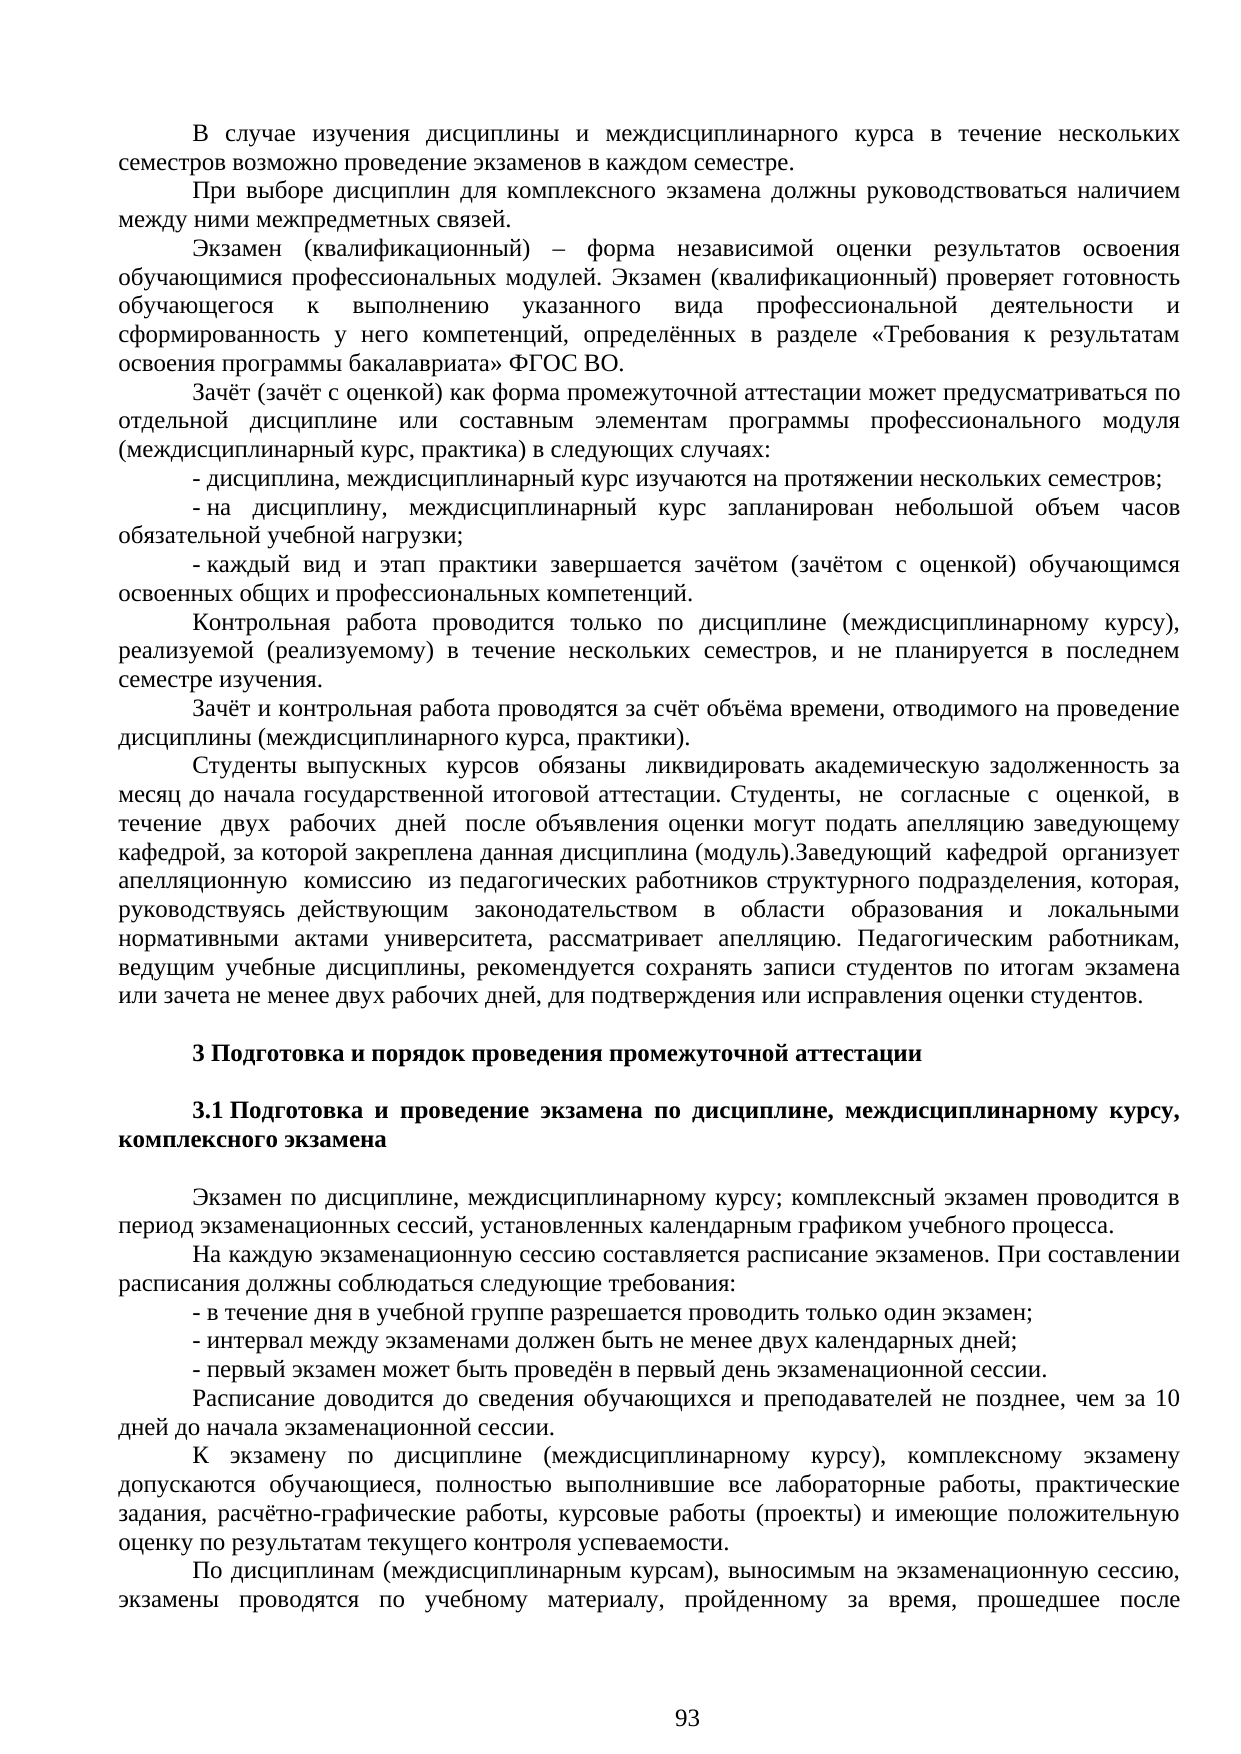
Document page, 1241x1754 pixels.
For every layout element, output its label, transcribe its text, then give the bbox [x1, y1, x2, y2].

text Экзамен по дисциплине, междисциплинарному курсу; комплексный экзамен проводится в период экзаменационных сессий, установленных календарным графиком учебного процесса. [118, 1182, 1181, 1239]
text - на дисциплину, междисциплинарный курс запланирован небольшой объем часов обязательной учебной нагрузки; [118, 492, 1181, 549]
text Контрольная работа проводится только по дисциплине (междисциплинарному курсу), реализуемой (реализуемому) в течение нескольких семестров, и не планируется в последнем семестре изучения. [118, 607, 1181, 693]
text - каждый вид и этап практики завершается зачётом (зачётом с оценкой) обучающимся освоенных общих и профессиональных компетенций. [118, 549, 1181, 607]
text 3 Подготовка и порядок проведения промежуточной аттестации [118, 1038, 1181, 1067]
text Расписание доводится до сведения обучающихся и преподавателей не позднее, чем за 10 дней до начала экзаменационной сессии. [118, 1383, 1181, 1441]
text - в течение дня в учебной группе разрешается проводить только один экзамен; [118, 1297, 1181, 1326]
text Студенты выпускных курсов обязаны ликвидировать академическую задолженность за месяц до начала государственной итоговой аттестации. Студенты, не согласные с оценкой, в течение двух рабочих дней после объявления оценки могут подать апелляцию заведующему кафедрой, за которой закреплена данная дисциплина (модуль).Заведующий кафедрой организует апелляционную комиссию из педагогических работников структурного подразделения, которая, руководствуясь действующим законодательством в области образования и локальными нормативными актами университета, рассматривает апелляцию. Педагогическим работникам, ведущим учебные дисциплины, рекомендуется сохранять записи студентов по итогам экзамена или зачета не менее двух рабочих дней, для подтверждения или исправления оценки студентов. [118, 751, 1181, 1009]
text 3.1 Подготовка и проведение экзамена по дисциплине, междисциплинарному курсу, комплексного экзамена [118, 1096, 1181, 1153]
text - дисциплина, междисциплинарный курс изучаются на протяжении нескольких семестров; [118, 463, 1181, 492]
text - интервал между экзаменами должен быть не менее двух календарных дней; [118, 1326, 1181, 1354]
text - первый экзамен может быть проведён в первый день экзаменационной сессии. [118, 1354, 1181, 1383]
text Зачёт (зачёт с оценкой) как форма промежуточной аттестации может предусматриваться по отдельной дисциплине или составным элементам программы профессионального модуля (междисциплинарный курс, практика) в следующих случаях: [118, 377, 1181, 463]
text При выборе дисциплин для комплексного экзамена должны руководствоваться наличием между ними межпредметных связей. [118, 176, 1181, 233]
text На каждую экзаменационную сессию составляется расписание экзаменов. При составлении расписания должны соблюдаться следующие требования: [118, 1239, 1181, 1297]
text К экзамену по дисциплине (междисциплинарному курсу), комплексному экзамену допускаются обучающиеся, полностью выполнившие все лабораторные работы, практические задания, расчётно-графические работы, курсовые работы (проекты) и имеющие положительную оценку по результатам текущего контроля успеваемости. [118, 1441, 1181, 1556]
text В случае изучения дисциплины и междисциплинарного курса в течение нескольких семестров возможно проведение экзаменов в каждом семестре. [118, 118, 1181, 176]
text Экзамен (квалификационный) – форма независимой оценки результатов освоения обучающимися профессиональных модулей. Экзамен (квалификационный) проверяет готовность обучающегося к выполнению указанного вида профессиональной деятельности и сформированность у него компетенций, определённых в разделе «Требования к результатам освоения программы бакалавриата» ФГОС ВО. [118, 233, 1181, 377]
text Зачёт и контрольная работа проводятся за счёт объёма времени, отводимого на проведение дисциплины (междисциплинарного курса, практики). [118, 693, 1181, 751]
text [118, 1556, 1181, 1613]
